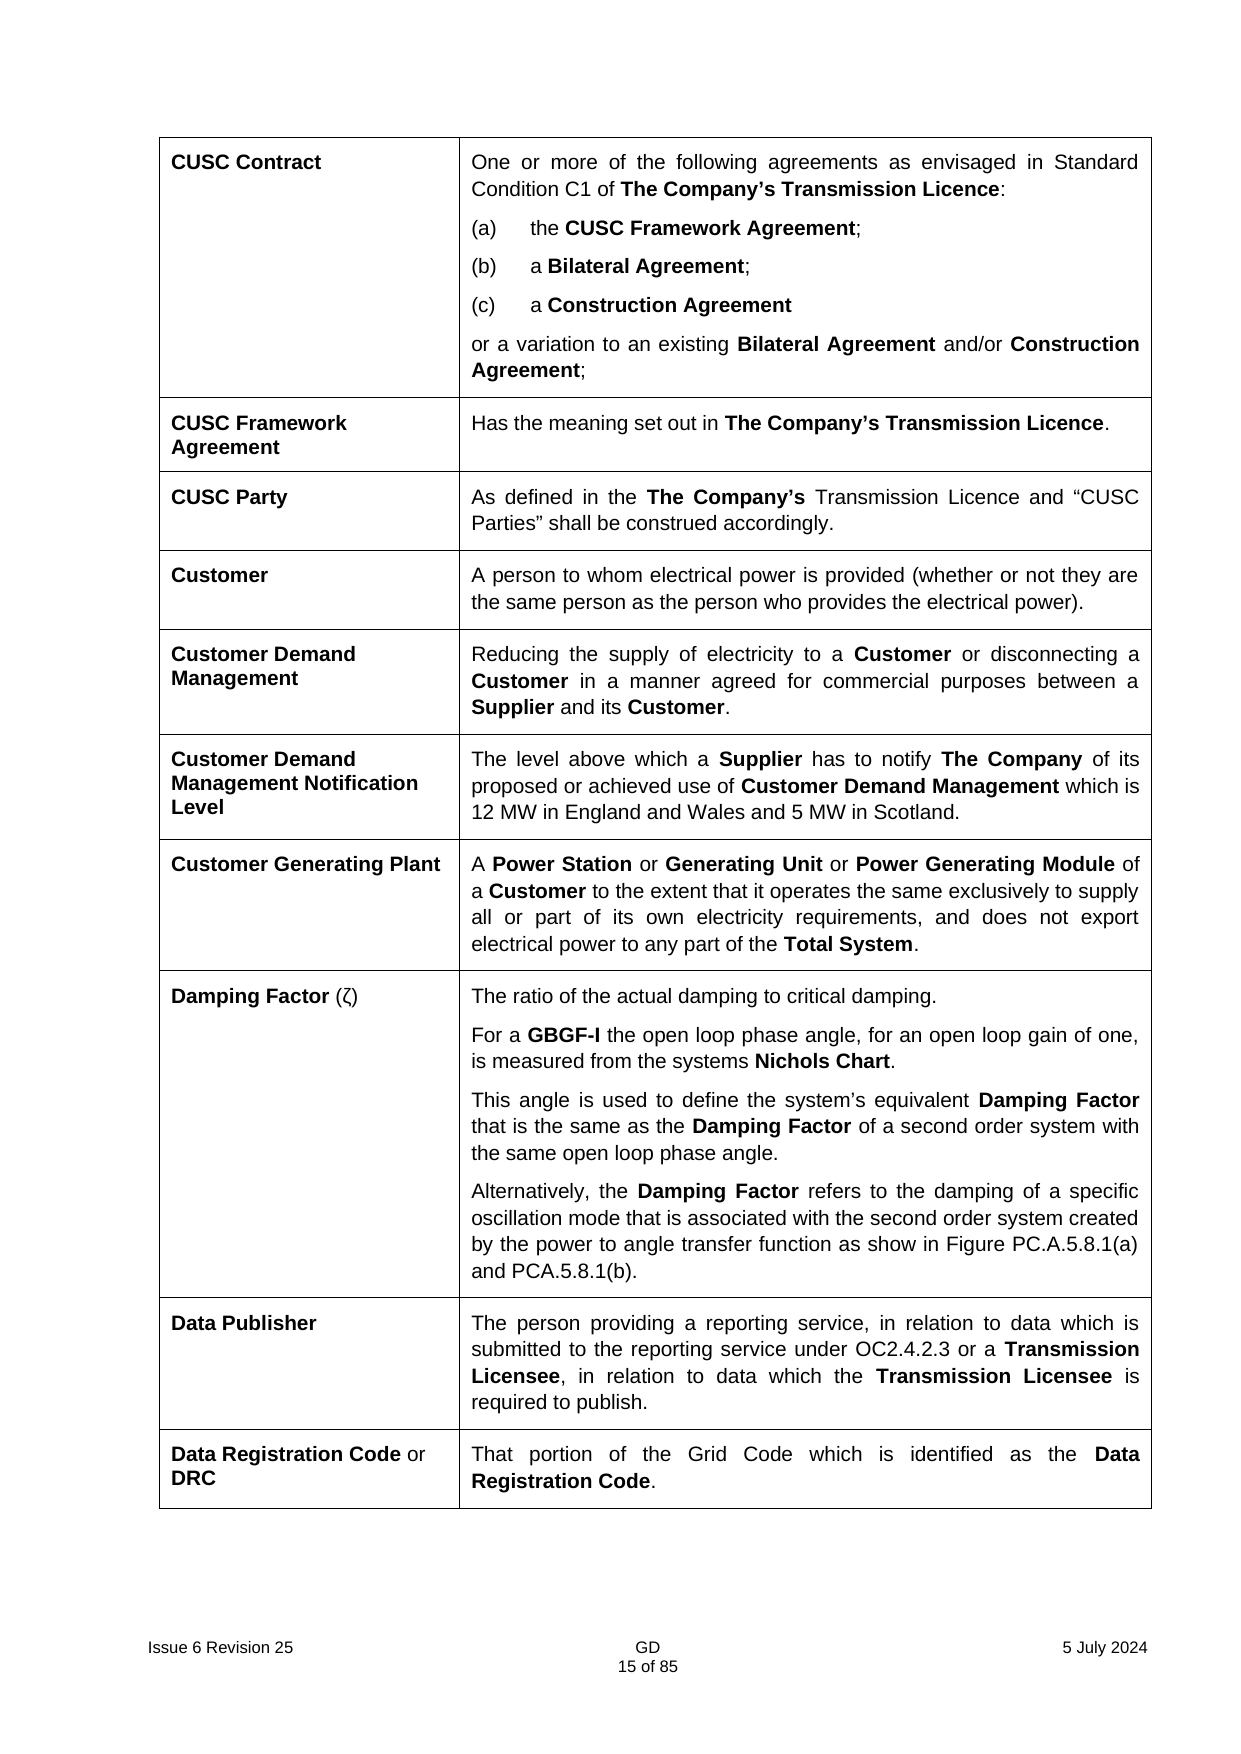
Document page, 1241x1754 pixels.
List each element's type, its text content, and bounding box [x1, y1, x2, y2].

table_cell Customer Demand Management Notification Level [160, 735, 459, 839]
table_cell Has the meaning set out in The Company’s Transmission Licence. [460, 398, 1151, 471]
table_cell Data Publisher [160, 1298, 459, 1429]
table_cell Customer Generating Plant [160, 840, 459, 970]
table_cell Data Registration Code or DRC [160, 1430, 459, 1507]
table_cell CUSC Party [160, 472, 459, 550]
table_cell Damping Factor (ζ) [160, 971, 459, 1297]
table_cell The person providing a reporting service, in relation to data which is submitted to the reporting service under OC2.4.2.3 or a Transmission Licensee, in relation to data which the Transmission Licensee is required to publish. [460, 1298, 1151, 1429]
table_cell The ratio of the actual damping to critical damping. For a GBGF-I the open loop phase angle, for an open loop gain of one, is measured from the systems Nichols Chart. This angle is used to define the system’s equivalent Damping Factor that is the same as the Damping Factor of a second order system with the same open loop phase angle. Alternatively, the Damping Factor refers to the damping of a specific oscillation mode that is associated with the second order system created by the power to angle transfer function as show in Figure PC.A.5.8.1(a) and PCA.5.8.1(b). [460, 971, 1151, 1297]
table_cell CUSC Framework Agreement [160, 398, 459, 471]
table_cell A Power Station or Generating Unit or Power Generating Module of a Customer to the extent that it operates the same exclusively to supply all or part of its own electricity requirements, and does not export electrical power to any part of the Total System. [460, 840, 1151, 970]
table_cell Customer Demand Management [160, 630, 459, 734]
table_cell The level above which a Supplier has to notify The Company of its proposed or achieved use of Customer Demand Management which is 12 MW in England and Wales and 5 MW in Scotland. [460, 735, 1151, 839]
table_cell One or more of the following agreements as envisaged in Standard Condition C1 of The Company’s Transmission Licence: (a) the CUSC Framework Agreement; (b) a Bilateral Agreement; (c) a Construction Agreement or a variation to an existing Bilateral Agreement and/or Construction Agreement; [460, 138, 1151, 397]
table_cell Reducing the supply of electricity to a Customer or disconnecting a Customer in a manner agreed for commercial purposes between a Supplier and its Customer. [460, 630, 1151, 734]
table_cell CUSC Contract [160, 138, 459, 397]
table_cell That portion of the Grid Code which is identified as the Data Registration Code. [460, 1430, 1151, 1507]
table_cell Customer [160, 551, 459, 628]
table_cell A person to whom electrical power is provided (whether or not they are the same person as the person who provides the electrical power). [460, 551, 1151, 628]
table_cell As defined in the The Company’s Transmission Licence and “CUSC Parties” shall be construed accordingly. [460, 472, 1151, 550]
